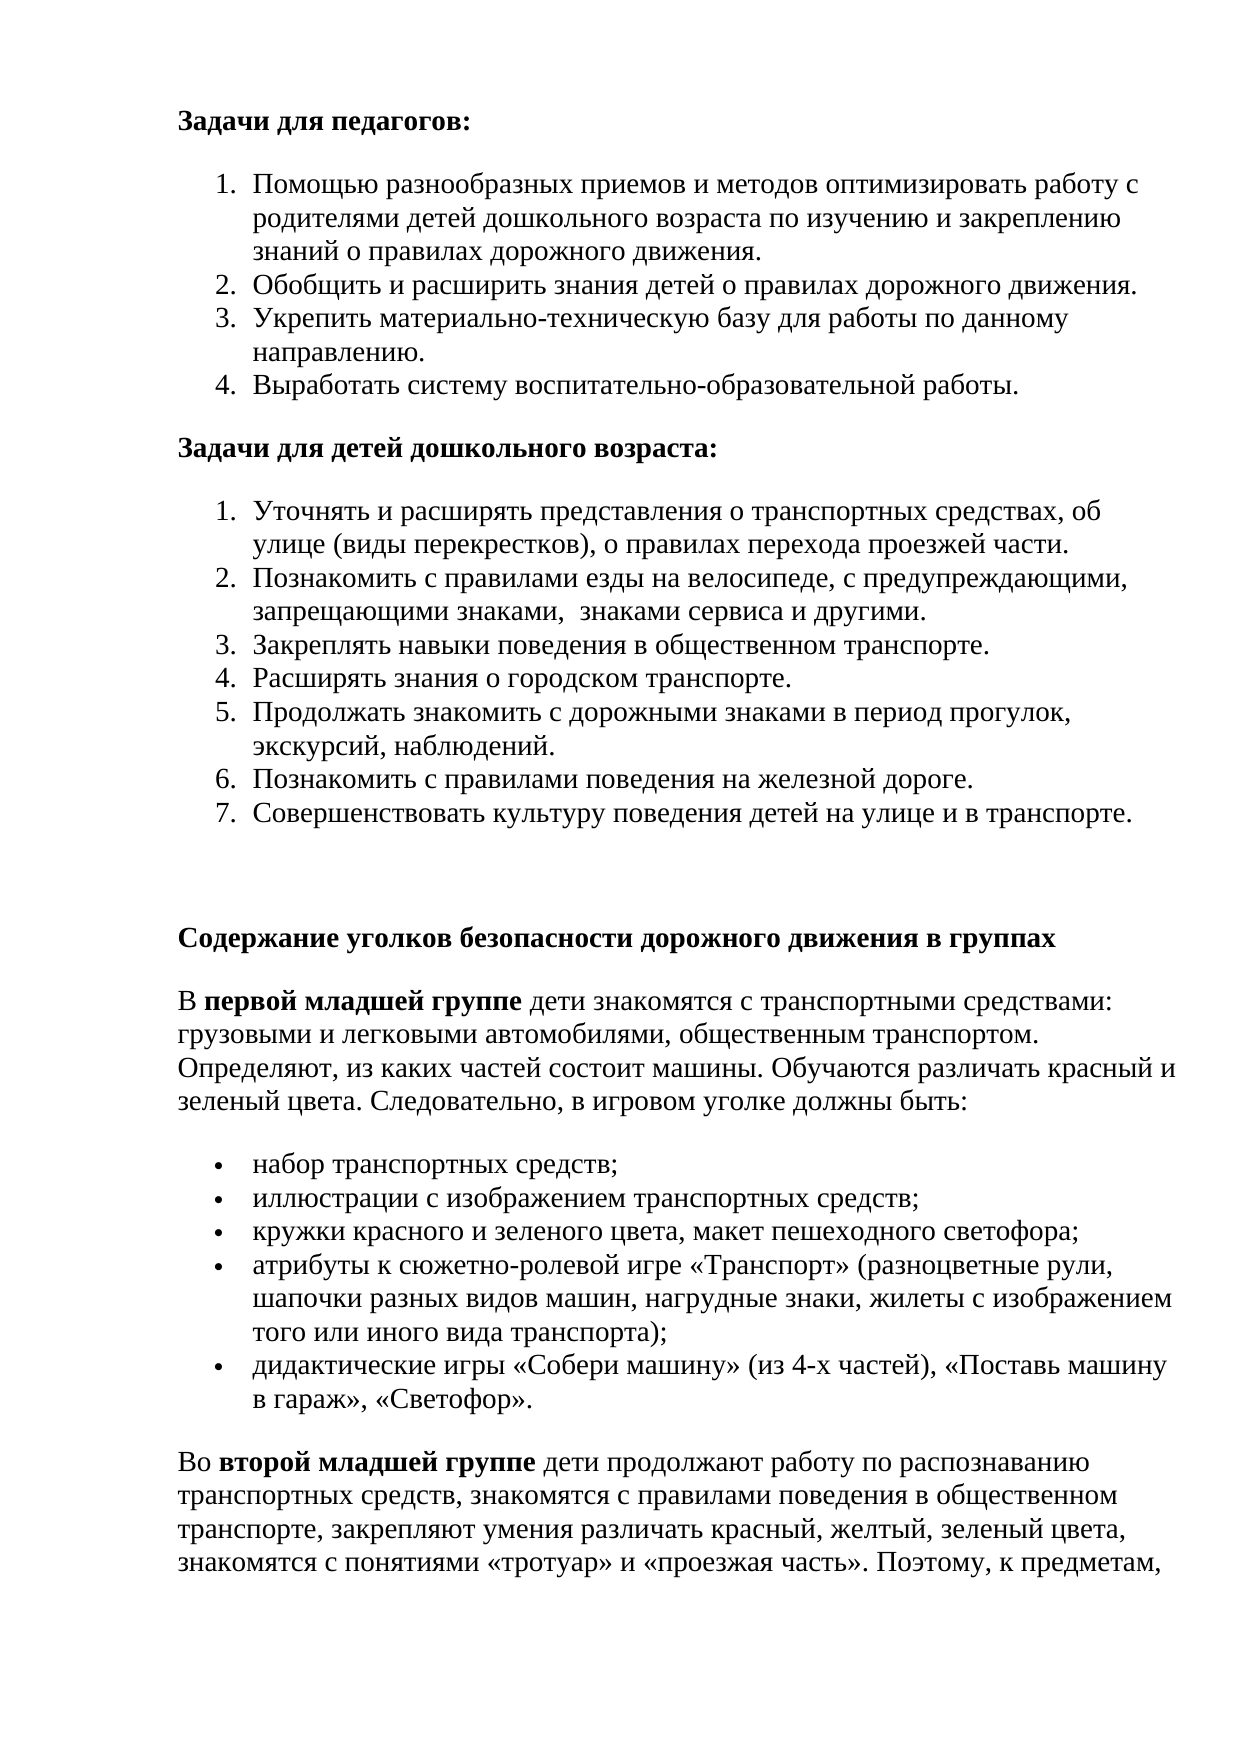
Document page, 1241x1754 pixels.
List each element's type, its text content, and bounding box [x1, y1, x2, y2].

list Выработать систему воспитательно-образовательной работы. [215, 367, 1181, 401]
text Задачи для педагогов: [177, 103, 1181, 137]
list Продолжать знакомить с дорожными знаками в период прогулок, экскурсий, наблюдений. [215, 694, 1181, 761]
list атрибуты к сюжетно-ролевой игре «Транспорт» (разноцветные рули, шапочки разных видов машин, нагрудные знаки, жилеты с изображением того или иного вида транспорта); [215, 1247, 1181, 1347]
list Расширять знания о городском транспорте. [215, 661, 1181, 694]
list иллюстрации с изображением транспортных средств; [215, 1180, 1181, 1213]
list Познакомить с правилами езды на велосипеде, с предупреждающими, запрещающими знаками, знаками сервиса и другими. [215, 560, 1181, 627]
list набор транспортных средств; [215, 1146, 1181, 1180]
list Познакомить с правилами поведения на железной дороге. [215, 761, 1181, 795]
text В первой младшей группе дети знакомятся с транспортными средствами: грузовыми и легковыми автомобилями, общественным транспортом. Определяют, из каких частей состоит машины. Обучаются различать красный и зеленый цвета. Следовательно, в игровом уголке должны быть: [177, 983, 1181, 1117]
list Закреплять навыки поведения в общественном транспорте. [215, 627, 1181, 661]
list Помощью разнообразных приемов и методов оптимизировать работу с родителями детей дошкольного возраста по изучению и закреплению знаний о правилах дорожного движения. [215, 166, 1181, 267]
text Задачи для детей дошкольного возраста: [177, 430, 1181, 464]
list Обобщить и расширить знания детей о правилах дорожного движения. [215, 267, 1181, 300]
list Совершенствовать культуру поведения детей на улице и в транспорте. [215, 795, 1181, 828]
list Укрепить материально-техническую базу для работы по данному направлению. [215, 300, 1181, 367]
list кружки красного и зеленого цвета, макет пешеходного светофора; [215, 1213, 1181, 1247]
list Уточнять и расширять представления о транспортных средствах, об улице (виды перекрестков), о правилах перехода проезжей части. [215, 493, 1181, 560]
list дидактические игры «Собери машину» (из 4-х частей), «Поставь машину в гараж», «Светофор». [215, 1347, 1181, 1414]
text Содержание уголков безопасности дорожного движения в группах [177, 920, 1181, 954]
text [177, 1444, 1181, 1578]
